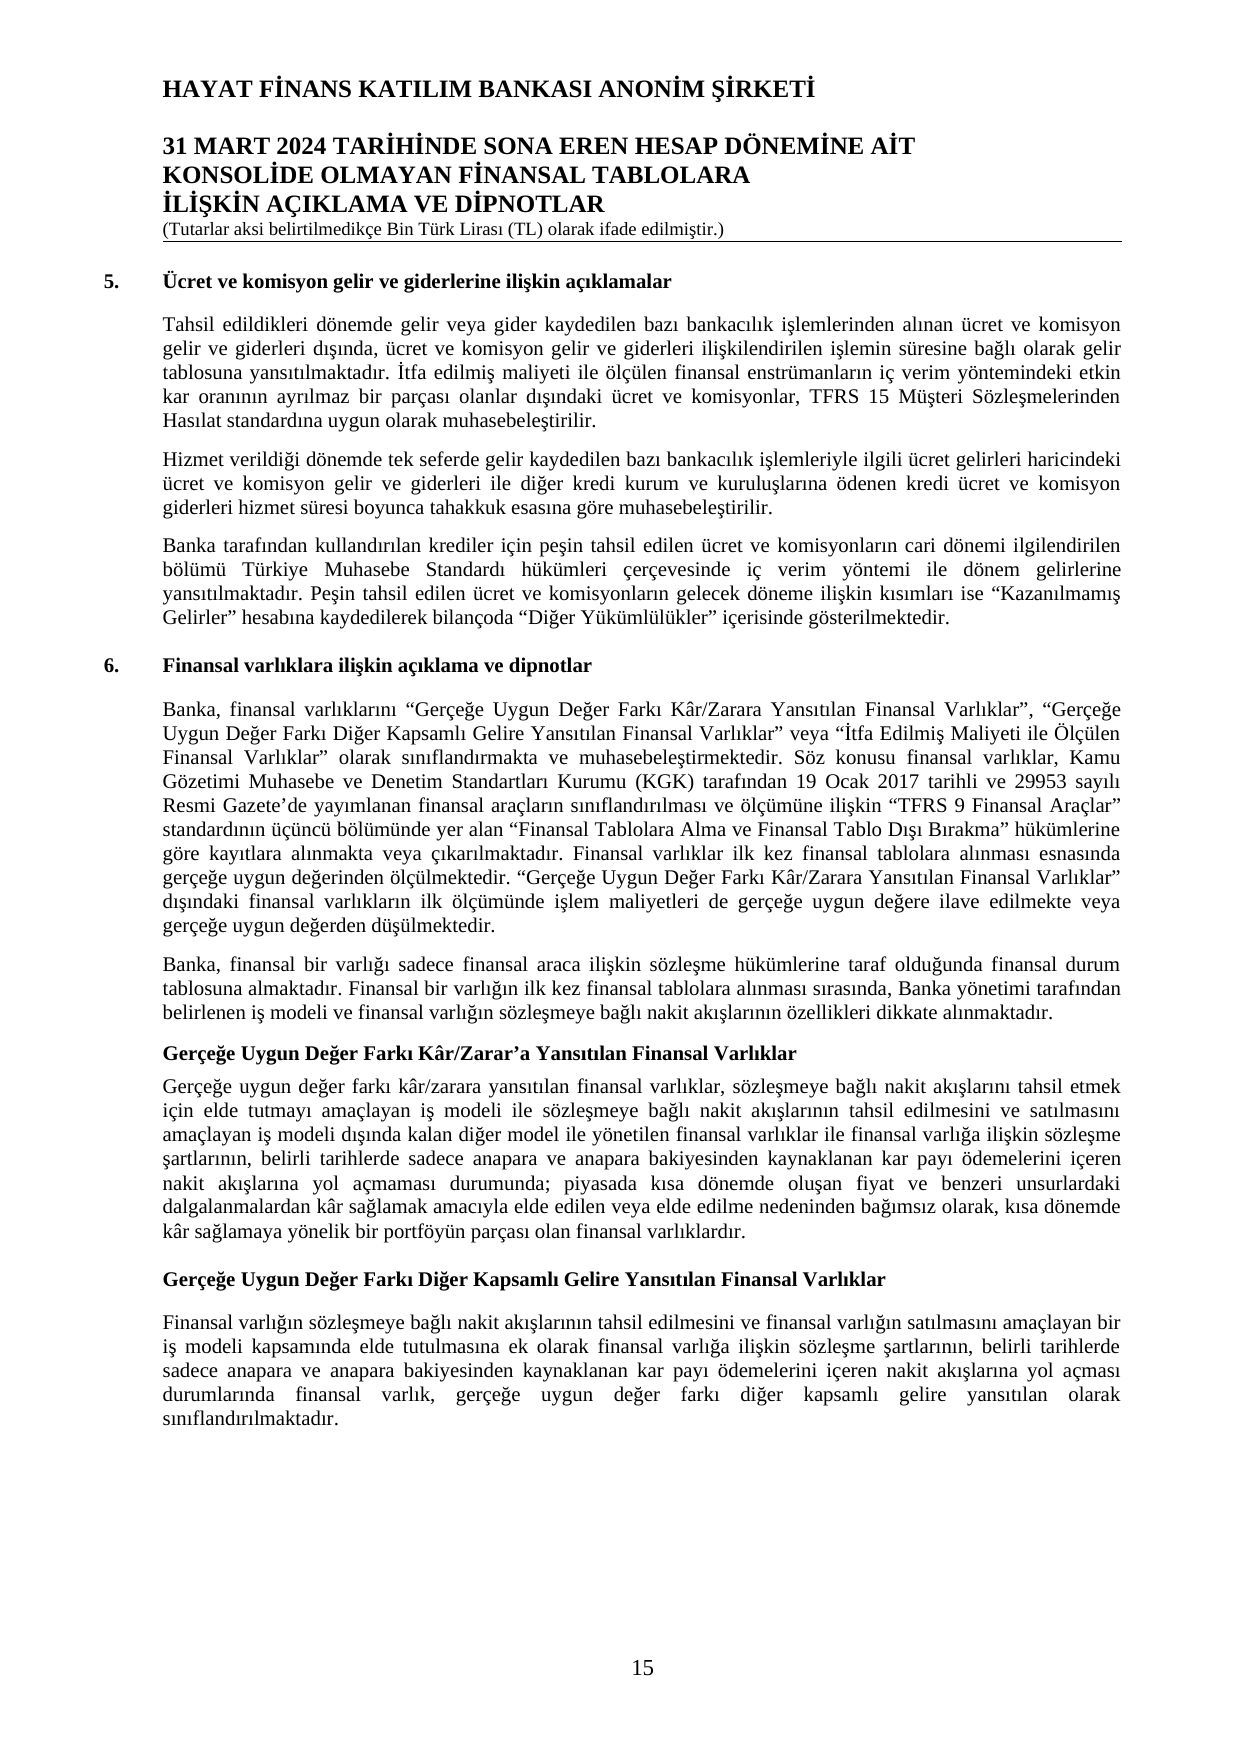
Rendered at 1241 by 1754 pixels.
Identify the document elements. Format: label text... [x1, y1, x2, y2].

text Gerçeğe Uygun Değer Farkı Diğer Kapsamlı Gelire Yansıtılan Finansal Varlıklar [162, 1267, 1103, 1291]
text Gerçeğe Uygun Değer Farkı Kâr/Zarar’a Yansıtılan Finansal Varlıklar [103, 1041, 1103, 1064]
text Gerçeğe uygun değer farkı kâr/zarara yansıtılan finansal varlıklar, sözleşmeye bağlı nakit akışlarını tahsil etmek için elde tutmayı amaçlayan iş modeli ile sözleşmeye bağlı nakit akışlarının tahsil edilmesini ve satılmasını amaçlayan iş modeli dışında kalan diğer model ile yönetilen finansal varlıklar ile finansal varlığa ilişkin sözleşme şartlarının, belirli tarihlerde sadece anapara ve anapara bakiyesinden kaynaklanan kar payı ödemelerini içeren nakit akışlarına yol açmaması durumunda; piyasada kısa dönemde oluşan fiyat ve benzeri unsurlardaki dalgalanmalardan kâr sağlamak amacıyla elde edilen veya elde edilme nedeninden bağımsız olarak, kısa dönemde kâr sağlamaya yönelik bir portföyün parçası olan finansal varlıklardır. [162, 1074, 1122, 1243]
text Tahsil edildikleri dönemde gelir veya gider kaydedilen bazı bankacılık işlemlerinden alınan ücret ve komisyon gelir ve giderleri dışında, ücret ve komisyon gelir ve giderleri ilişkilendirilen işlemin süresine bağlı olarak gelir tablosuna yansıtılmaktadır. İtfa edilmiş maliyeti ile ölçülen finansal enstrümanların iç verim yöntemindeki etkin kar oranının ayrılmaz bir parçası olanlar dışındaki ücret ve komisyonlar, TFRS 15 Müşteri Sözleşmelerinden Hasılat standardına uygun olarak muhasebeleştirilir. [162, 312, 1122, 432]
text 5. Ücret ve komisyon gelir ve giderlerine ilişkin açıklamalar [103, 268, 1122, 293]
text Finansal varlığın sözleşmeye bağlı nakit akışlarının tahsil edilmesini ve finansal varlığın satılmasını amaçlayan bir iş modeli kapsamında elde tutulmasına ek olarak finansal varlığa ilişkin sözleşme şartlarının, belirli tarihlerde sadece anapara ve anapara bakiyesinden kaynaklanan kar payı ödemelerini içeren nakit akışlarına yol açması durumlarında finansal varlık, gerçeğe uygun değer farkı diğer kapsamlı gelire yansıtılan olarak sınıflandırılmaktadır. [162, 1310, 1122, 1430]
text Hizmet verildiği dönemde tek seferde gelir kaydedilen bazı bankacılık işlemleriyle ilgili ücret gelirleri haricindeki ücret ve komisyon gelir ve giderleri ile diğer kredi kurum ve kuruluşlarına ödenen kredi ücret ve komisyon giderleri hizmet süresi boyunca tahakkuk esasına göre muhasebeleştirilir. [162, 446, 1122, 519]
text Banka, finansal bir varlığı sadece finansal araca ilişkin sözleşme hükümlerine taraf olduğunda finansal durum tablosuna almaktadır. Finansal bir varlığın ilk kez finansal tablolara alınması sırasında, Banka yönetimi tarafından belirlenen iş modeli ve finansal varlığın sözleşmeye bağlı nakit akışlarının özellikleri dikkate alınmaktadır. [162, 952, 1122, 1024]
text 6. Finansal varlıklara ilişkin açıklama ve dipnotlar [103, 653, 1122, 677]
text Banka, finansal varlıklarını “Gerçeğe Uygun Değer Farkı Kâr/Zarara Yansıtılan Finansal Varlıklar”, “Gerçeğe Uygun Değer Farkı Diğer Kapsamlı Gelire Yansıtılan Finansal Varlıklar” veya “İtfa Edilmiş Maliyeti ile Ölçülen Finansal Varlıklar” olarak sınıflandırmakta ve muhasebeleştirmektedir. Söz konusu finansal varlıklar, Kamu Gözetimi Muhasebe ve Denetim Standartları Kurumu (KGK) tarafından 19 Ocak 2017 tarihli ve 29953 sayılı Resmi Gazete’de yayımlanan finansal araçların sınıflandırılması ve ölçümüne ilişkin “TFRS 9 Finansal Araçlar” standardının üçüncü bölümünde yer alan “Finansal Tablolara Alma ve Finansal Tablo Dışı Bırakma” hükümlerine göre kayıtlara alınmakta veya çıkarılmaktadır. Finansal varlıklar ilk kez finansal tablolara alınması esnasında gerçeğe uygun değerinden ölçülmektedir. “Gerçeğe Uygun Değer Farkı Kâr/Zarara Yansıtılan Finansal Varlıklar” dışındaki finansal varlıkların ilk ölçümünde işlem maliyetleri de gerçeğe uygun değere ilave edilmekte veya gerçeğe uygun değerden düşülmektedir. [162, 697, 1122, 937]
text Banka tarafından kullandırılan krediler için peşin tahsil edilen ücret ve komisyonların cari dönemi ilgilendirilen bölümü Türkiye Muhasebe Standardı hükümleri çerçevesinde iç verim yöntemi ile dönem gelirlerine yansıtılmaktadır. Peşin tahsil edilen ücret ve komisyonların gelecek döneme ilişkin kısımları ise “Kazanılmamış Gelirler” hesabına kaydedilerek bilançoda “Diğer Yükümlülükler” içerisinde gösterilmektedir. [162, 533, 1122, 629]
